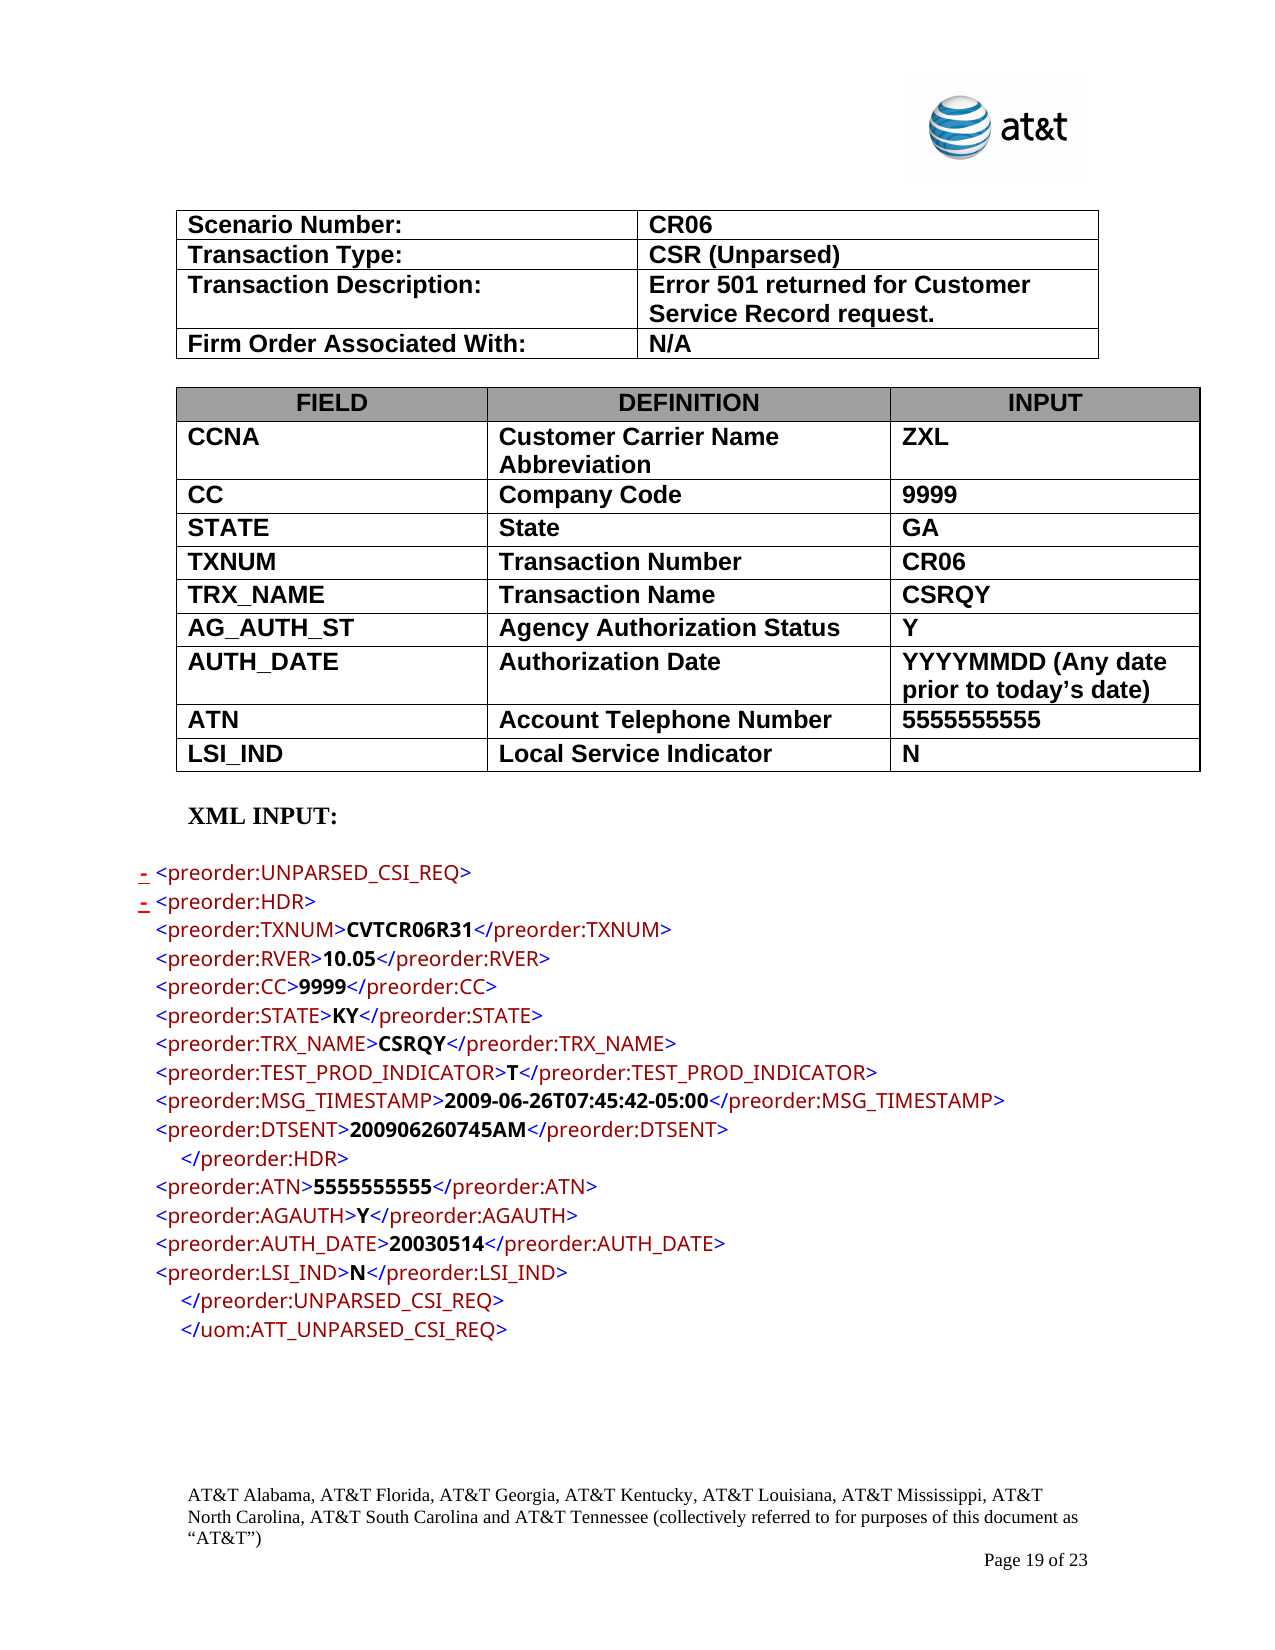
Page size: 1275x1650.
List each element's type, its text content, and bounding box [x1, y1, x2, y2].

table_header FIELD [177, 388, 487, 421]
text <preorder:AUTH_DATE>20030514</preorder:AUTH_DATE> [137, 1229, 1087, 1258]
table_cell Authorization Date [488, 647, 890, 704]
table_cell Y [891, 614, 1199, 646]
table_cell Agency Authorization Status [488, 614, 890, 646]
text <preorder:TEST_PROD_INDICATOR>T</preorder:TEST_PROD_INDICATOR> [137, 1058, 1087, 1087]
table_header CR06 [638, 211, 1098, 239]
text <preorder:DTSENT>200906260745AM</preorder:DTSENT> [137, 1115, 1087, 1144]
table_cell CSRQY [891, 580, 1199, 612]
table_cell AUTH_DATE [177, 647, 487, 704]
table_cell CC [177, 480, 487, 512]
table_cell TXNUM [177, 547, 487, 579]
text </preorder:UNPARSED_CSI_REQ> [162, 1286, 1087, 1315]
text <preorder:MSG_TIMESTAMP>2009-06-26T07:45:42-05:00</preorder:MSG_TIMESTAMP> [137, 1087, 1087, 1115]
table_cell State [488, 514, 890, 546]
table_cell N [891, 739, 1199, 771]
table_header INPUT [891, 388, 1199, 421]
text </preorder:HDR> [162, 1144, 1087, 1172]
text </uom:ATT_UNPARSED_CSI_REQ> [162, 1315, 1087, 1343]
table_cell ZXL [891, 422, 1199, 479]
text <preorder:CC>9999</preorder:CC> [137, 972, 1087, 1001]
table_cell Customer Carrier Name Abbreviation [488, 422, 890, 479]
table_header DEFINITION [488, 388, 890, 421]
table_cell Transaction Name [488, 580, 890, 612]
text <preorder:AGAUTH>Y</preorder:AGAUTH> [137, 1201, 1087, 1229]
table_cell Transaction Description: [177, 270, 637, 328]
table_cell TRX_NAME [177, 580, 487, 612]
table_cell 5555555555 [891, 705, 1199, 738]
table_cell ATN [177, 705, 487, 738]
table_cell Error 501 returned for Customer Service Record request. [638, 270, 1098, 328]
table_cell 9999 [891, 480, 1199, 512]
text <preorder:STATE>KY</preorder:STATE> [137, 1001, 1087, 1029]
text <preorder:ATN>5555555555</preorder:ATN> [137, 1172, 1087, 1201]
text <preorder:LSI_IND>N</preorder:LSI_IND> [137, 1258, 1087, 1286]
table_cell AG_AUTH_ST [177, 614, 487, 646]
text - <preorder:HDR> [137, 887, 1087, 915]
table_cell CR06 [891, 547, 1199, 579]
table_cell GA [891, 514, 1199, 546]
table_cell LSI_IND [177, 739, 487, 771]
table_cell Company Code [488, 480, 890, 512]
table_cell Transaction Type: [177, 240, 637, 269]
table_cell CSR (Unparsed) [638, 240, 1098, 269]
text <preorder:TXNUM>CVTCR06R31</preorder:TXNUM> [137, 915, 1087, 944]
text <preorder:TRX_NAME>CSRQY</preorder:TRX_NAME> [137, 1029, 1087, 1058]
table_cell YYYYMMDD (Any date prior to today’s date) [891, 647, 1199, 704]
table_cell Account Telephone Number [488, 705, 890, 738]
text <preorder:RVER>10.05</preorder:RVER> [137, 944, 1087, 972]
table_cell Firm Order Associated With: [177, 329, 637, 357]
table_header Scenario Number: [177, 211, 637, 239]
table_cell N/A [638, 329, 1098, 357]
table_cell Transaction Number [488, 547, 890, 579]
picture [908, 74, 1088, 181]
table_cell Local Service Indicator [488, 739, 890, 771]
text - <preorder:UNPARSED_CSI_REQ> [137, 858, 1087, 887]
table_cell STATE [177, 514, 487, 546]
table_cell CCNA [177, 422, 487, 479]
text XML INPUT: [187, 801, 1087, 829]
